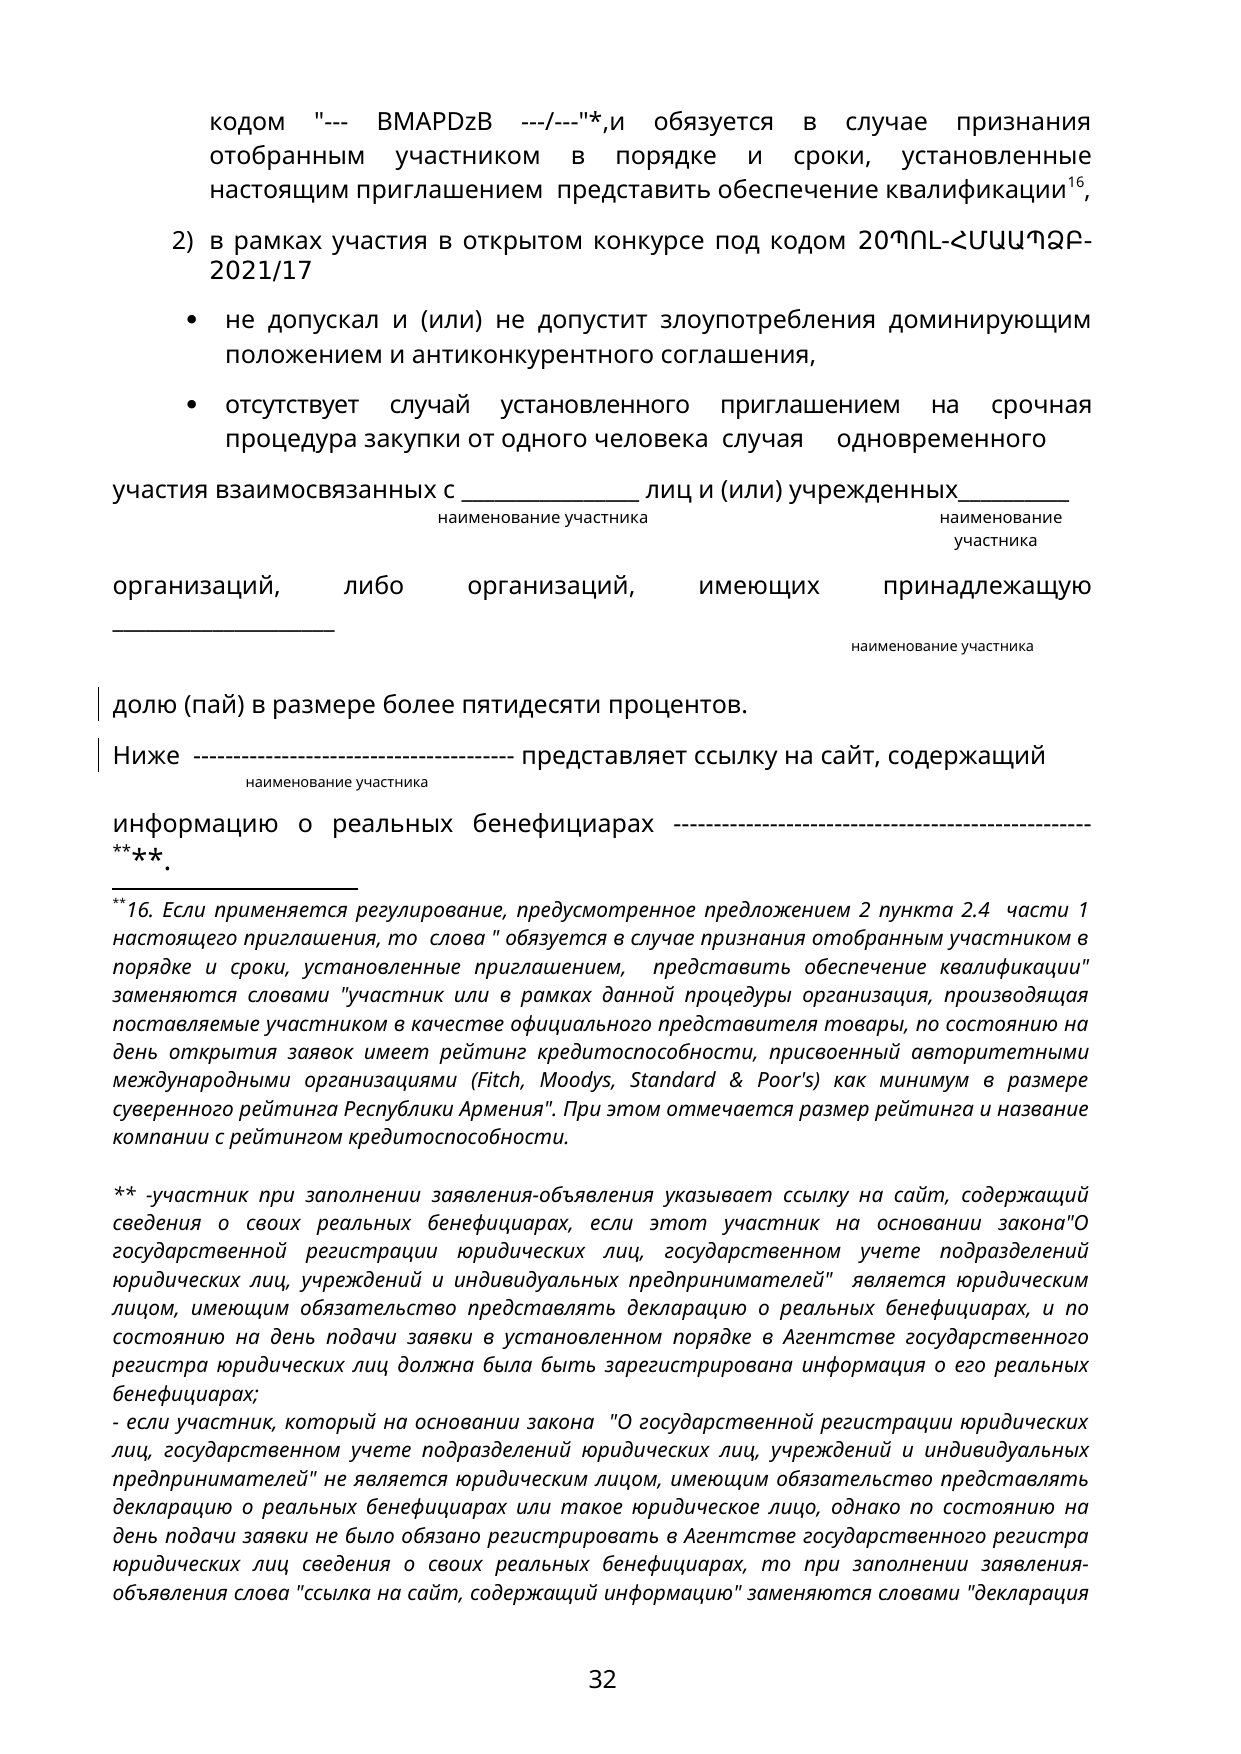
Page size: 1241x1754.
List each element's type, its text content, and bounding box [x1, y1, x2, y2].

list в рамках участия в открытом конкурсе под кодом 20ՊՈԼ-ՀՄԱԱՊՁԲ-2021/17 [172, 222, 1092, 286]
text участия взаимосвязанных с ________________ лиц и (или) учрежденных__________ [112, 472, 1092, 506]
text наименование участника наименование [437, 506, 1092, 528]
list не допускал и (или) не допустит злоупотребления доминирующим положением и антиконкурентного соглашения, [187, 302, 1092, 370]
text информацию о реальных бенефициарах ---------------------------------------------------- **. [112, 806, 1092, 879]
text Ниже ---------------------------------------- представляет ссылку на сайт, содержащий [112, 737, 1092, 772]
text наименование участника [851, 636, 1092, 670]
text участника [954, 528, 1092, 551]
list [172, 103, 1092, 206]
text наименование участника [245, 772, 1092, 806]
text организаций, либо организаций, имеющих принадлежащую ____________________ [112, 568, 1092, 636]
list отсутствует случай установленного приглашением на срочная процедура закупки от одного человека случая одновременного [187, 387, 1092, 455]
text долю (пай) в размере более пятидесяти процентов. [112, 687, 1092, 721]
